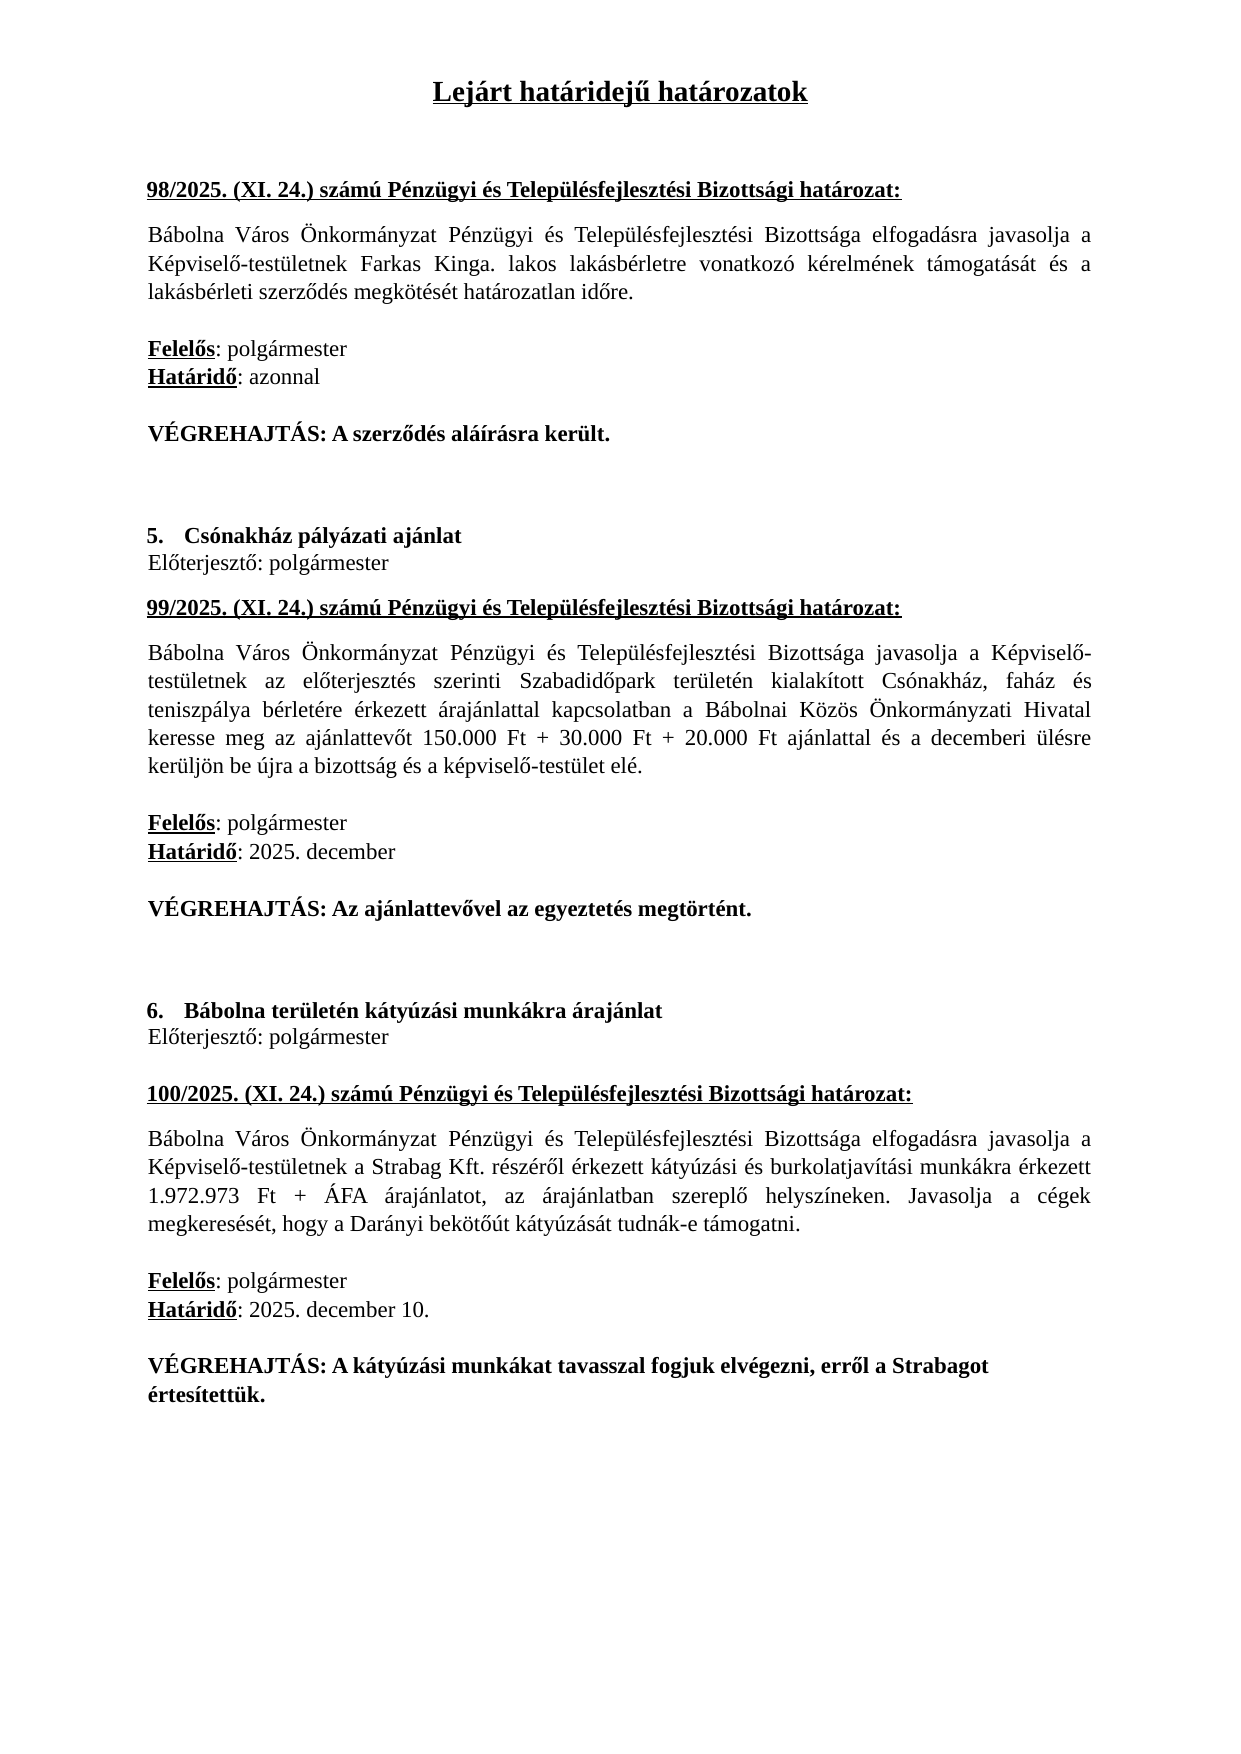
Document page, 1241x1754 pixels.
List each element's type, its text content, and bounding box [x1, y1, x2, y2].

text Felelős: polgármester [148, 335, 1093, 361]
list Bábolna területén kátyúzási munkákra árajánlat [146, 997, 1093, 1023]
text 98/2025. (XI. 24.) számú Pénzügyi és Településfejlesztési Bizottsági határozat: [146, 176, 1093, 202]
list Bábolna Város Önkormányzat Pénzügyi és Településfejlesztési Bizottsága elfogadásra javasolja a Képviselő-testületnek a Strabag Kft. részéről érkezett kátyúzási és burkolatjavítási munkákra érkezett 1.972.973 Ft + ÁFA árajánlatot, az árajánlatban szereplő helyszíneken. Javasolja a cégek megkeresését, hogy a Darányi bekötőút kátyúzását tudnák-e támogatni. [148, 1125, 1093, 1237]
text 100/2025. (XI. 24.) számú Pénzügyi és Településfejlesztési Bizottsági határozat: [146, 1080, 1093, 1106]
text VÉGREHAJTÁS: Az ajánlattevővel az egyeztetés megtörtént. [148, 895, 1093, 921]
text Előterjesztő: polgármester [148, 1023, 1093, 1049]
text Határidő: 2025. december [148, 838, 1093, 864]
text VÉGREHAJTÁS: A kátyúzási munkákat tavasszal fogjuk elvégezni, erről a Strabagot értesítettük. [148, 1352, 1093, 1407]
text Felelős: polgármester [148, 1267, 1093, 1293]
text Előterjesztő: polgármester [148, 548, 1093, 575]
list Bábolna Város Önkormányzat Pénzügyi és Településfejlesztési Bizottsága javasolja a Képviselő-testületnek az előterjesztés szerinti Szabadidőpark területén kialakított Csónakház, faház és teniszpálya bérletére érkezett árajánlattal kapcsolatban a Bábolnai Közös Önkormányzati Hivatal keresse meg az ajánlattevőt 150.000 Ft + 30.000 Ft + 20.000 Ft ajánlattal és a decemberi ülésre kerüljön be újra a bizottság és a képviselő-testület elé. [148, 639, 1093, 779]
text Felelős: polgármester [148, 809, 1093, 836]
list Csónakház pályázati ajánlat [146, 522, 1093, 548]
text Határidő: azonnal [148, 363, 1093, 390]
list Bábolna Város Önkormányzat Pénzügyi és Településfejlesztési Bizottsága elfogadásra javasolja a Képviselő-testületnek Farkas Kinga. lakos lakásbérletre vonatkozó kérelmének támogatását és a lakásbérleti szerződés megkötését határozatlan időre. [148, 221, 1093, 304]
text 99/2025. (XI. 24.) számú Pénzügyi és Településfejlesztési Bizottsági határozat: [146, 594, 1093, 620]
text Határidő: 2025. december 10. [148, 1296, 1093, 1322]
text VÉGREHAJTÁS: A szerződés aláírásra került. [148, 420, 1093, 447]
